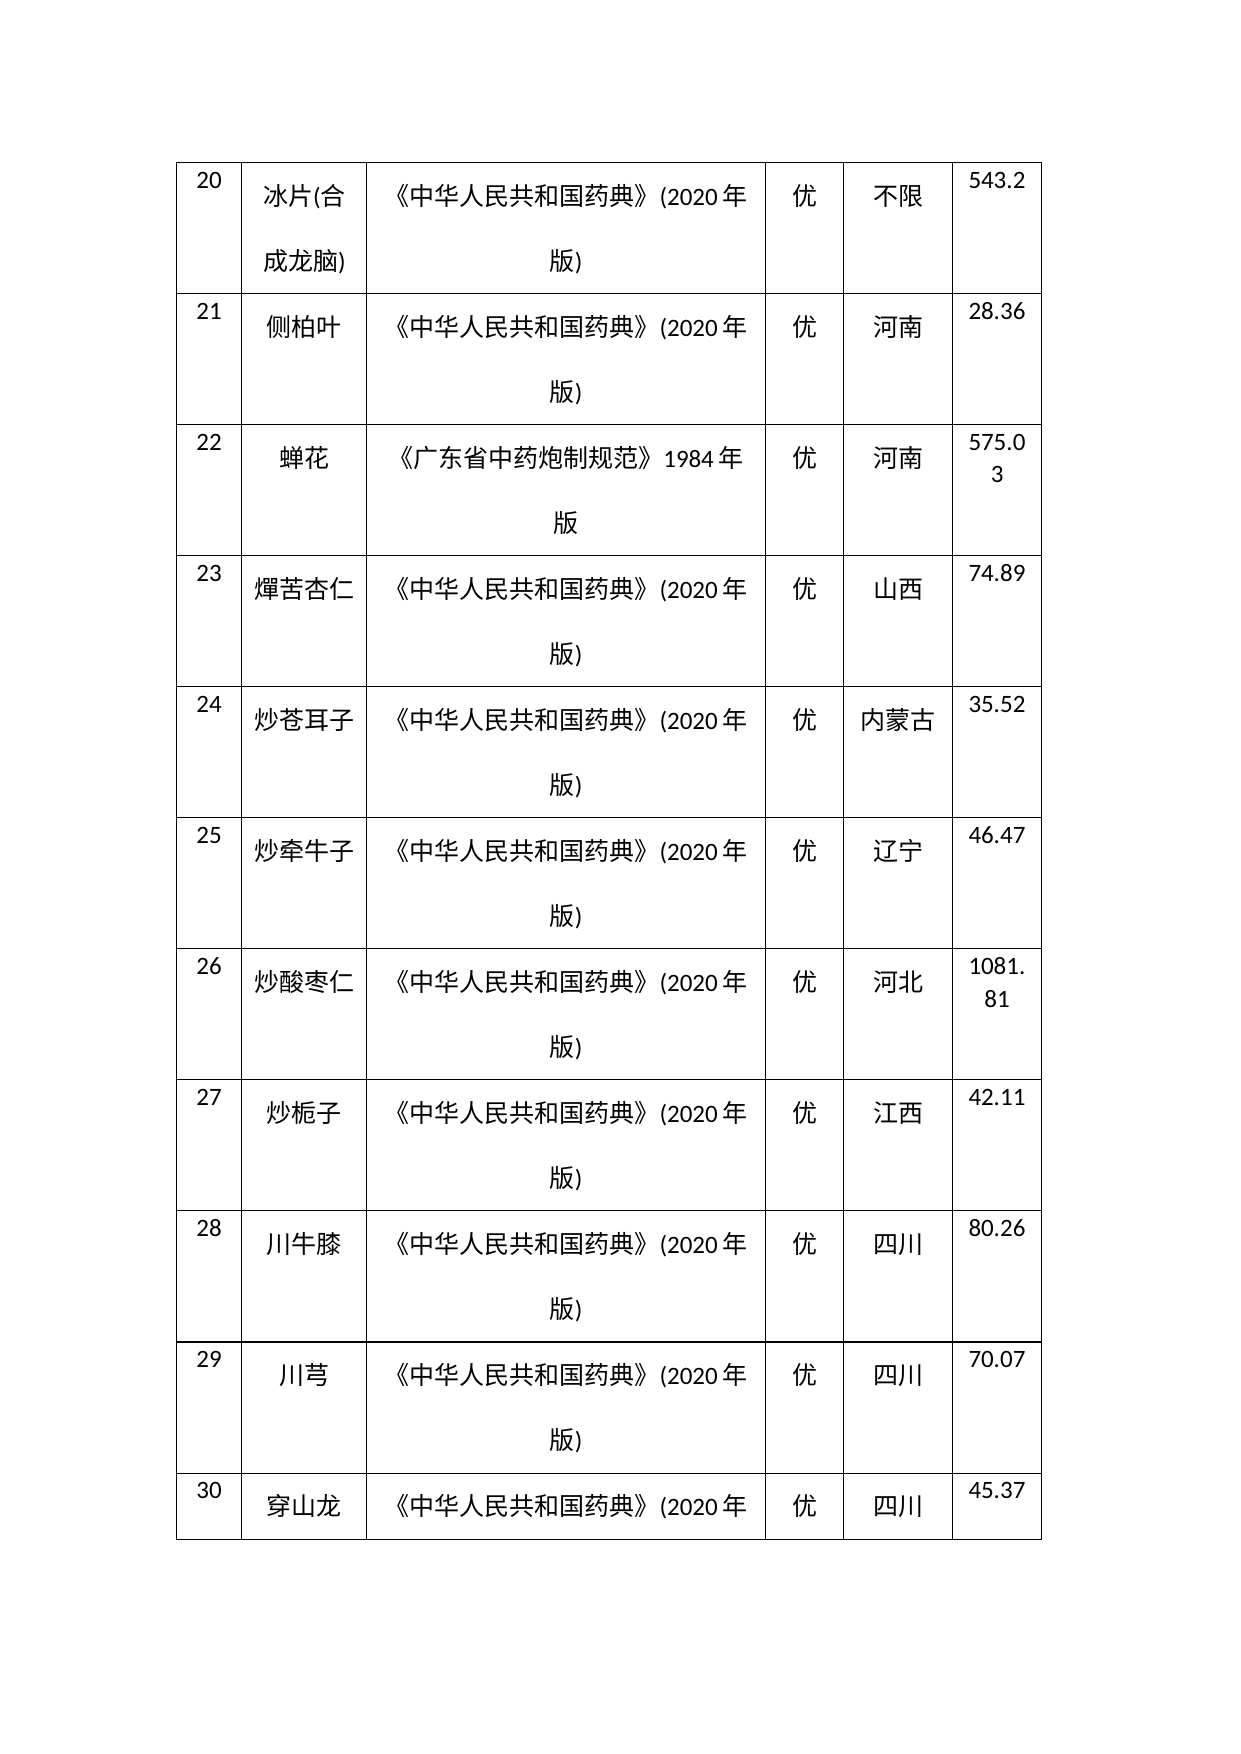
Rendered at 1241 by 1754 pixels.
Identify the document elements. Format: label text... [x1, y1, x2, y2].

table_cell 1081.81 [953, 949, 1041, 1079]
table_cell 26 [177, 949, 241, 1079]
table_cell 河北 [844, 949, 952, 1079]
table_cell 优 [766, 1211, 843, 1341]
table_cell 80.26 [953, 1211, 1041, 1341]
table_cell 42.11 [953, 1080, 1041, 1210]
table_cell 优 [766, 949, 843, 1079]
table_cell 29 [177, 1343, 241, 1472]
table_cell 《中华人民共和国药典》(2020年版) [367, 1343, 765, 1472]
table_cell 《中华人民共和国药典》(2020年版) [367, 294, 765, 424]
table_cell 川牛膝 [242, 1211, 366, 1341]
table_cell 四川 [844, 1343, 952, 1472]
table_cell 22 [177, 425, 241, 555]
table_cell 21 [177, 294, 241, 424]
table_cell 优 [766, 1080, 843, 1210]
table_cell 28 [177, 1211, 241, 1341]
table_cell 辽宁 [844, 818, 952, 948]
table_cell 不限 [844, 163, 952, 293]
table_cell 燀苦杏仁 [242, 556, 366, 686]
table_cell 穿山龙 [242, 1474, 366, 1538]
table_cell 24 [177, 687, 241, 817]
table_cell 575.03 [953, 425, 1041, 555]
table_cell 《中华人民共和国药典》(2020年版) [367, 818, 765, 948]
table_cell 27 [177, 1080, 241, 1210]
table_cell 炒栀子 [242, 1080, 366, 1210]
table_cell 《广东省中药炮制规范》1984年版 [367, 425, 765, 555]
table_cell 优 [766, 1343, 843, 1472]
table_cell 优 [766, 294, 843, 424]
table_cell 《中华人民共和国药典》(2020年版) [367, 949, 765, 1079]
table_cell 优 [766, 818, 843, 948]
table_cell 45.37 [953, 1474, 1041, 1538]
table_cell 《中华人民共和国药典》(2020年版) [367, 687, 765, 817]
table_cell 30 [177, 1474, 241, 1538]
table_cell 543.2 [953, 163, 1041, 293]
table_cell 侧柏叶 [242, 294, 366, 424]
table_cell 优 [766, 687, 843, 817]
table_cell 冰片(合成龙脑) [242, 163, 366, 293]
table_cell 《中华人民共和国药典》(2020年版) [367, 1211, 765, 1341]
table_cell 炒牵牛子 [242, 818, 366, 948]
table_cell 优 [766, 1474, 843, 1538]
table_cell 46.47 [953, 818, 1041, 948]
table_cell 74.89 [953, 556, 1041, 686]
table_cell 优 [766, 163, 843, 293]
table_cell 河南 [844, 294, 952, 424]
table_cell 炒酸枣仁 [242, 949, 366, 1079]
table_cell 《中华人民共和国药典》(2020年版) [367, 163, 765, 293]
table_cell 四川 [844, 1474, 952, 1538]
table_cell 炒苍耳子 [242, 687, 366, 817]
table_cell 山西 [844, 556, 952, 686]
table_cell 《中华人民共和国药典》(2020年版) [367, 1474, 765, 1538]
table_cell 内蒙古 [844, 687, 952, 817]
table_cell 江西 [844, 1080, 952, 1210]
table_cell 川芎 [242, 1343, 366, 1472]
table_cell 28.36 [953, 294, 1041, 424]
table_cell 优 [766, 556, 843, 686]
table_cell 23 [177, 556, 241, 686]
table_cell 25 [177, 818, 241, 948]
table_cell 35.52 [953, 687, 1041, 817]
table_cell 河南 [844, 425, 952, 555]
table_cell 20 [177, 163, 241, 293]
table_cell 优 [766, 425, 843, 555]
table_cell 70.07 [953, 1343, 1041, 1472]
table_cell 四川 [844, 1211, 952, 1341]
table_cell 《中华人民共和国药典》(2020年版) [367, 556, 765, 686]
table_cell 《中华人民共和国药典》(2020年版) [367, 1080, 765, 1210]
table_cell 蝉花 [242, 425, 366, 555]
